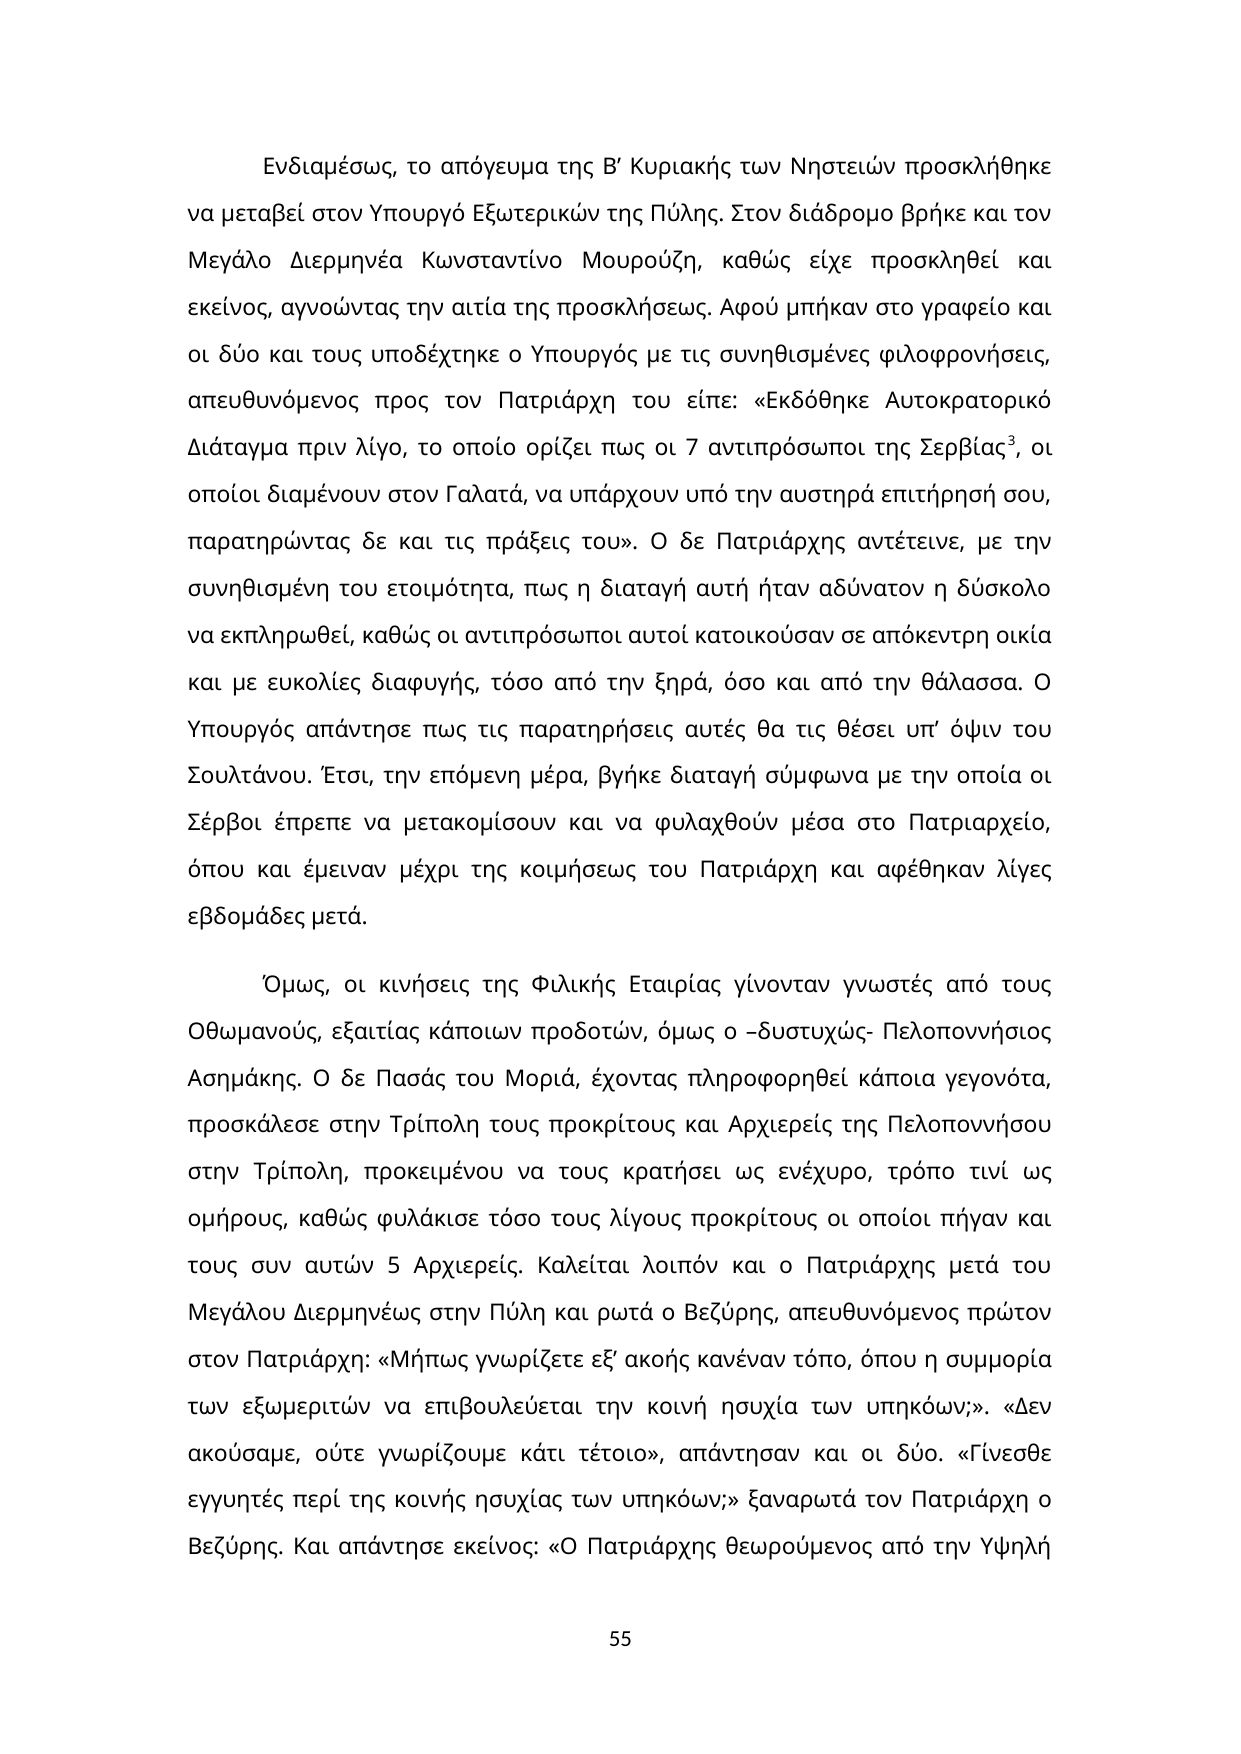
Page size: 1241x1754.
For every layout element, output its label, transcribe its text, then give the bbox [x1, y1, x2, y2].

text Ενδιαμέσως, το απόγευμα της Β’ Κυριακής των Νηστειών προσκλήθηκε να μεταβεί στον Υπουργό Εξωτερικών της Πύλης. Στον διάδρομο βρήκε και τον Μεγάλο Διερμηνέα Κωνσταντίνο Μουρούζη, καθώς είχε προσκληθεί και εκείνος, αγνοώντας την αιτία της προσκλήσεως. Αφού μπήκαν στο γραφείο και οι δύο και τους υποδέχτηκε ο Υπουργός με τις συνηθισμένες φιλοφρονήσεις, απευθυνόμενος προς τον Πατριάρχη του είπε: «Εκδόθηκε Αυτοκρατορικό Διάταγμα πριν λίγο, το οποίο ορίζει πως οι 7 αντιπρόσωποι της Σερβίας3, οι οποίοι διαμένουν στον Γαλατά, να υπάρχουν υπό την αυστηρά επιτήρησή σου, παρατηρώντας δε και τις πράξεις του». Ο δε Πατριάρχης αντέτεινε, με την συνηθισμένη του ετοιμότητα, πως η διαταγή αυτή ήταν αδύνατον η δύσκολο να εκπληρωθεί, καθώς οι αντιπρόσωποι αυτοί κατοικούσαν σε απόκεντρη οικία και με ευκολίες διαφυγής, τόσο από την ξηρά, όσο και από την θάλασσα. Ο Υπουργός απάντησε πως τις παρατηρήσεις αυτές θα τις θέσει υπ’ όψιν του Σουλτάνου. Έτσι, την επόμενη μέρα, βγήκε διαταγή σύμφωνα με την οποία οι Σέρβοι έπρεπε να μετακομίσουν και να φυλαχθούν μέσα στο Πατριαρχείο, όπου και έμειναν μέχρι της κοιμήσεως του Πατριάρχη και αφέθηκαν λίγες εβδομάδες μετά. [187, 150, 1053, 931]
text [187, 968, 1053, 1561]
